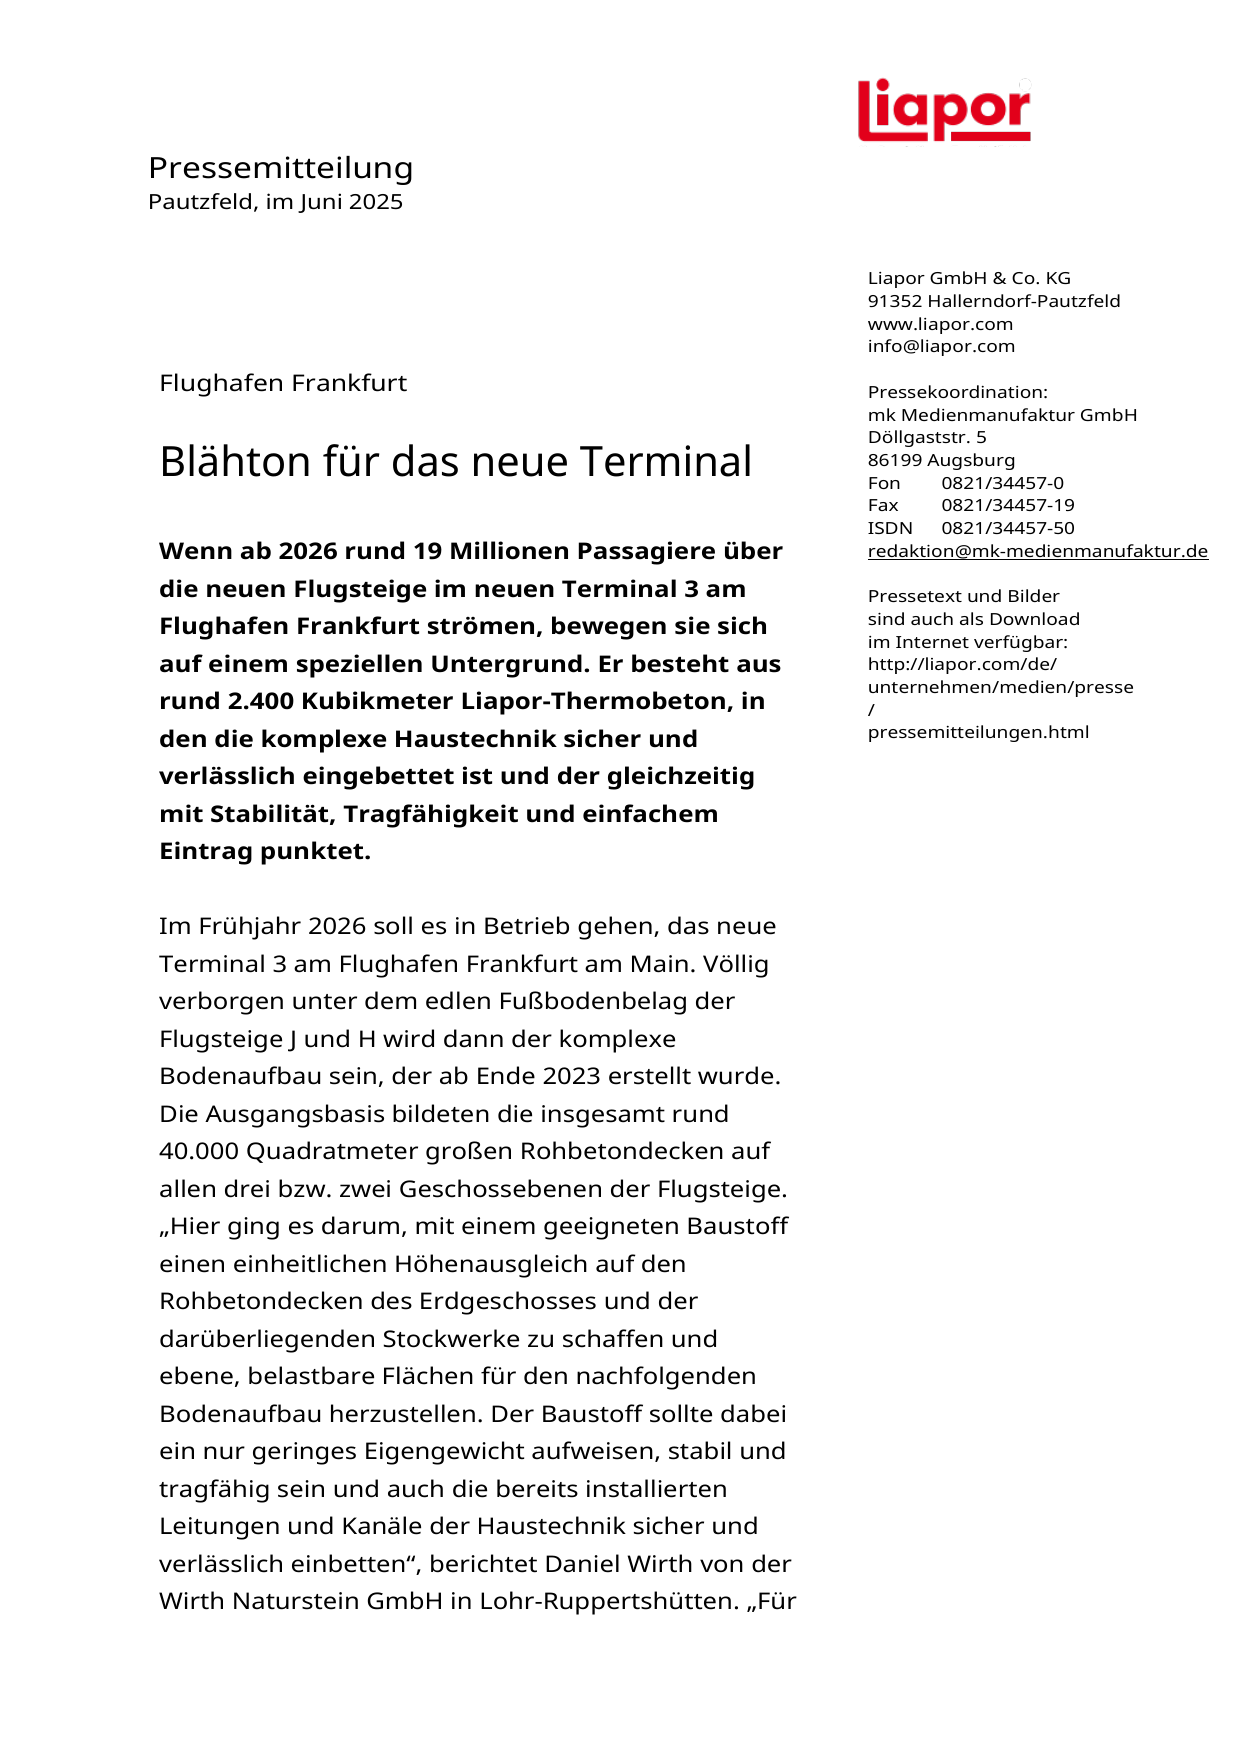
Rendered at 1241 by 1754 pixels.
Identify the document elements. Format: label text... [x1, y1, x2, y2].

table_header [148, 244, 856, 1617]
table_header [856, 244, 1152, 1617]
text Pautzfeld, im Juni 2025 [148, 187, 1093, 216]
text Pressemitteilung [148, 148, 1093, 187]
